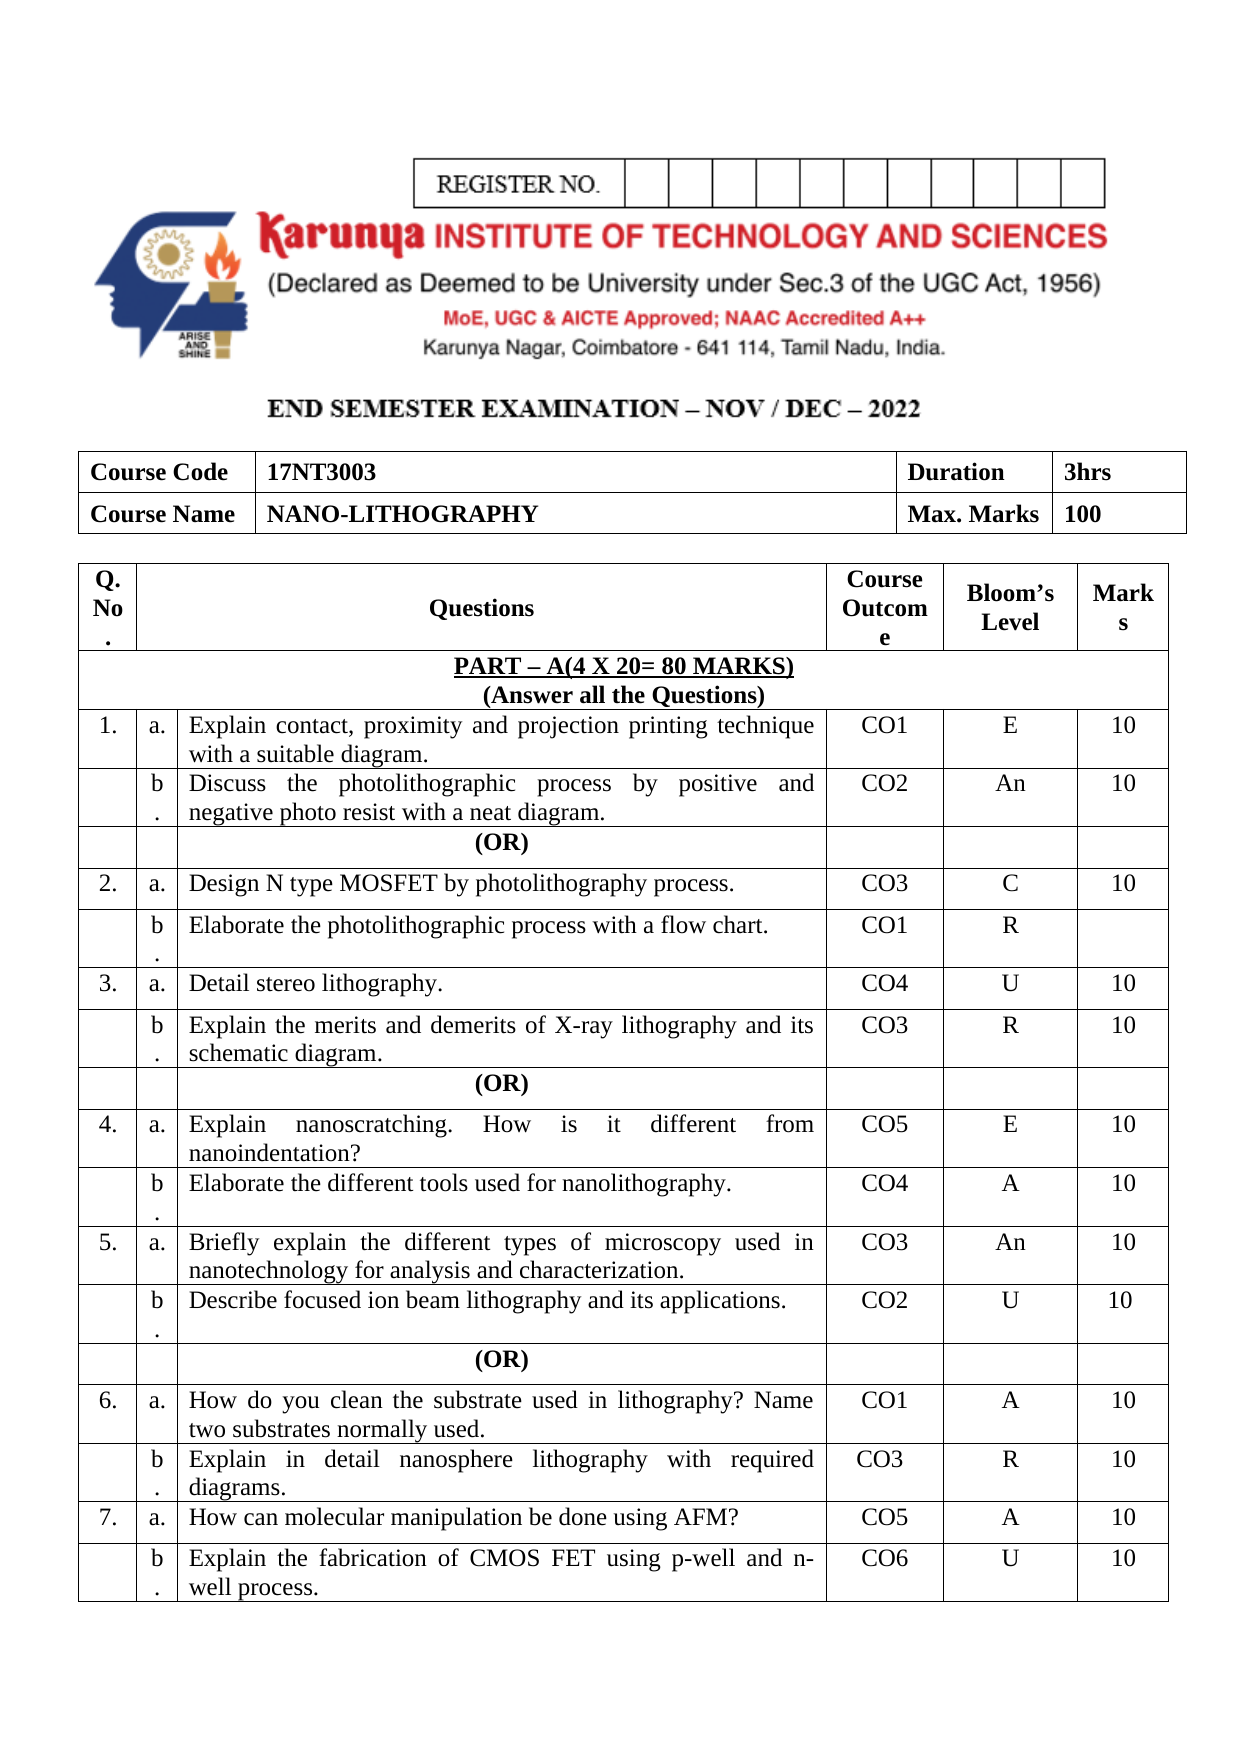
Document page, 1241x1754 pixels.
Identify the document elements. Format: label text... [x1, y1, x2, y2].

table_cell CO1 [827, 1385, 943, 1443]
table_cell Discuss the photolithographic process by positive and negative photo resist with a neat diagram. [178, 769, 826, 826]
table_cell 100 [1053, 493, 1186, 533]
table_cell CO5 [827, 1502, 943, 1542]
table_header Course Outcome [827, 564, 943, 650]
table_cell Explain the merits and demerits of X-ray lithography and its schematic diagram. [178, 1010, 826, 1067]
table_cell 5. [79, 1227, 136, 1284]
table_cell 6. [79, 1385, 136, 1443]
table_cell CO6 [827, 1544, 943, 1601]
table_cell (OR) [178, 1344, 826, 1384]
table_cell 10 [1078, 968, 1168, 1009]
table_cell 4. [79, 1110, 136, 1167]
table_cell PART – A(4 X 20= 80 MARKS) (Answer all the Questions) [79, 651, 1168, 709]
table_cell [79, 1068, 136, 1108]
table_cell [79, 1444, 136, 1501]
table_cell 7. [79, 1502, 136, 1542]
table_cell [79, 1168, 136, 1226]
table_cell b. [137, 910, 177, 967]
table_cell 10 [1078, 1227, 1168, 1284]
table_cell NANO-LITHOGRAPHY [256, 493, 896, 533]
table_cell [137, 827, 177, 867]
table_cell [1078, 827, 1168, 867]
table_cell [137, 1068, 177, 1108]
table_cell E [944, 1110, 1077, 1167]
table_cell A [944, 1502, 1077, 1542]
table_cell U [944, 1285, 1077, 1343]
table_cell 10 [1078, 1285, 1168, 1343]
table_cell 10 [1078, 1168, 1168, 1226]
table_cell Explain the fabrication of CMOS FET using p-well and n-well process. [178, 1544, 826, 1601]
table_cell a. [137, 1385, 177, 1443]
table_cell An [944, 1227, 1077, 1284]
table_cell CO2 [827, 769, 943, 826]
table_cell a. [137, 1502, 177, 1542]
table_cell b. [137, 1010, 177, 1067]
table_header Duration [897, 452, 1052, 492]
table_cell [944, 827, 1077, 867]
table_cell 10 [1078, 1385, 1168, 1443]
table_cell b. [137, 1544, 177, 1601]
table_cell a. [137, 1110, 177, 1167]
table_cell [827, 827, 943, 867]
table_header Q. No. [79, 564, 136, 650]
table_cell CO3 [827, 1227, 943, 1284]
table_cell A [944, 1385, 1077, 1443]
table_cell CO1 [827, 910, 943, 967]
table_cell a. [137, 968, 177, 1009]
table_cell 10 [1078, 1010, 1168, 1067]
table_cell [137, 1344, 177, 1384]
table_cell Briefly explain the different types of microscopy used in nanotechnology for analysis and characterization. [178, 1227, 826, 1284]
table_cell CO3 [827, 1444, 943, 1501]
table_cell CO3 [827, 869, 943, 909]
table_cell [827, 1344, 943, 1384]
table_cell 10 [1078, 869, 1168, 909]
table_cell R [944, 1010, 1077, 1067]
table_cell Explain nanoscratching. How is it different from nanoindentation? [178, 1110, 826, 1167]
table_cell [79, 1344, 136, 1384]
table_cell CO4 [827, 1168, 943, 1226]
table_cell 10 [1078, 1110, 1168, 1167]
table_cell A [944, 1168, 1077, 1226]
table_cell [944, 1344, 1077, 1384]
table_cell Elaborate the different tools used for nanolithography. [178, 1168, 826, 1226]
table_cell 10 [1078, 1544, 1168, 1601]
table_cell Explain in detail nanosphere lithography with required diagrams. [178, 1444, 826, 1501]
table_cell 10 [1078, 710, 1168, 767]
table_header Marks [1078, 564, 1168, 650]
table_cell (OR) [178, 1068, 826, 1108]
table_cell [944, 1068, 1077, 1108]
table_cell [79, 910, 136, 967]
table_cell Detail stereo lithography. [178, 968, 826, 1009]
table_cell [79, 1544, 136, 1601]
picture [90, 150, 1112, 422]
table_cell U [944, 968, 1077, 1009]
table_cell 1. [79, 710, 136, 767]
table_cell 2. [79, 869, 136, 909]
table_cell CO1 [827, 710, 943, 767]
table_cell b. [137, 1285, 177, 1343]
table_cell 3. [79, 968, 136, 1009]
table_cell (OR) [178, 827, 826, 867]
table_cell CO2 [827, 1285, 943, 1343]
table_cell Elaborate the photolithographic process with a flow chart. [178, 910, 826, 967]
table_cell CO5 [827, 1110, 943, 1167]
table_cell 10 [1078, 1502, 1168, 1542]
table_cell [79, 1285, 136, 1343]
table_cell E [944, 710, 1077, 767]
table_cell [79, 769, 136, 826]
table_header 3hrs [1053, 452, 1186, 492]
table_cell b. [137, 769, 177, 826]
table_header Questions [137, 564, 826, 650]
table_cell Max. Marks [897, 493, 1052, 533]
table_cell How can molecular manipulation be done using AFM? [178, 1502, 826, 1542]
table_cell a. [137, 869, 177, 909]
table_cell Explain contact, proximity and projection printing technique with a suitable diagram. [178, 710, 826, 767]
table_cell [827, 1068, 943, 1108]
table_cell a. [137, 710, 177, 767]
table_cell How do you clean the substrate used in lithography? Name two substrates normally used. [178, 1385, 826, 1443]
table_header Course Code [79, 452, 255, 492]
table_header 17NT3003 [256, 452, 896, 492]
table_cell An [944, 769, 1077, 826]
table_cell Describe focused ion beam lithography and its applications. [178, 1285, 826, 1343]
table_cell CO3 [827, 1010, 943, 1067]
table_cell U [944, 1544, 1077, 1601]
table_cell 10 [1078, 1444, 1168, 1501]
table_cell [79, 827, 136, 867]
table_cell R [944, 910, 1077, 967]
table_cell [79, 1010, 136, 1067]
table_cell 10 [1078, 769, 1168, 826]
table_cell [1078, 1344, 1168, 1384]
table_cell b. [137, 1168, 177, 1226]
table_cell [1078, 910, 1168, 967]
table_header Bloom’s Level [944, 564, 1077, 650]
table_cell [1078, 1068, 1168, 1108]
table_cell CO4 [827, 968, 943, 1009]
table_cell Course Name [79, 493, 255, 533]
table_cell R [944, 1444, 1077, 1501]
table_cell b. [137, 1444, 177, 1501]
table_cell a. [137, 1227, 177, 1284]
table_cell Design N type MOSFET by photolithography process. [178, 869, 826, 909]
table_cell C [944, 869, 1077, 909]
